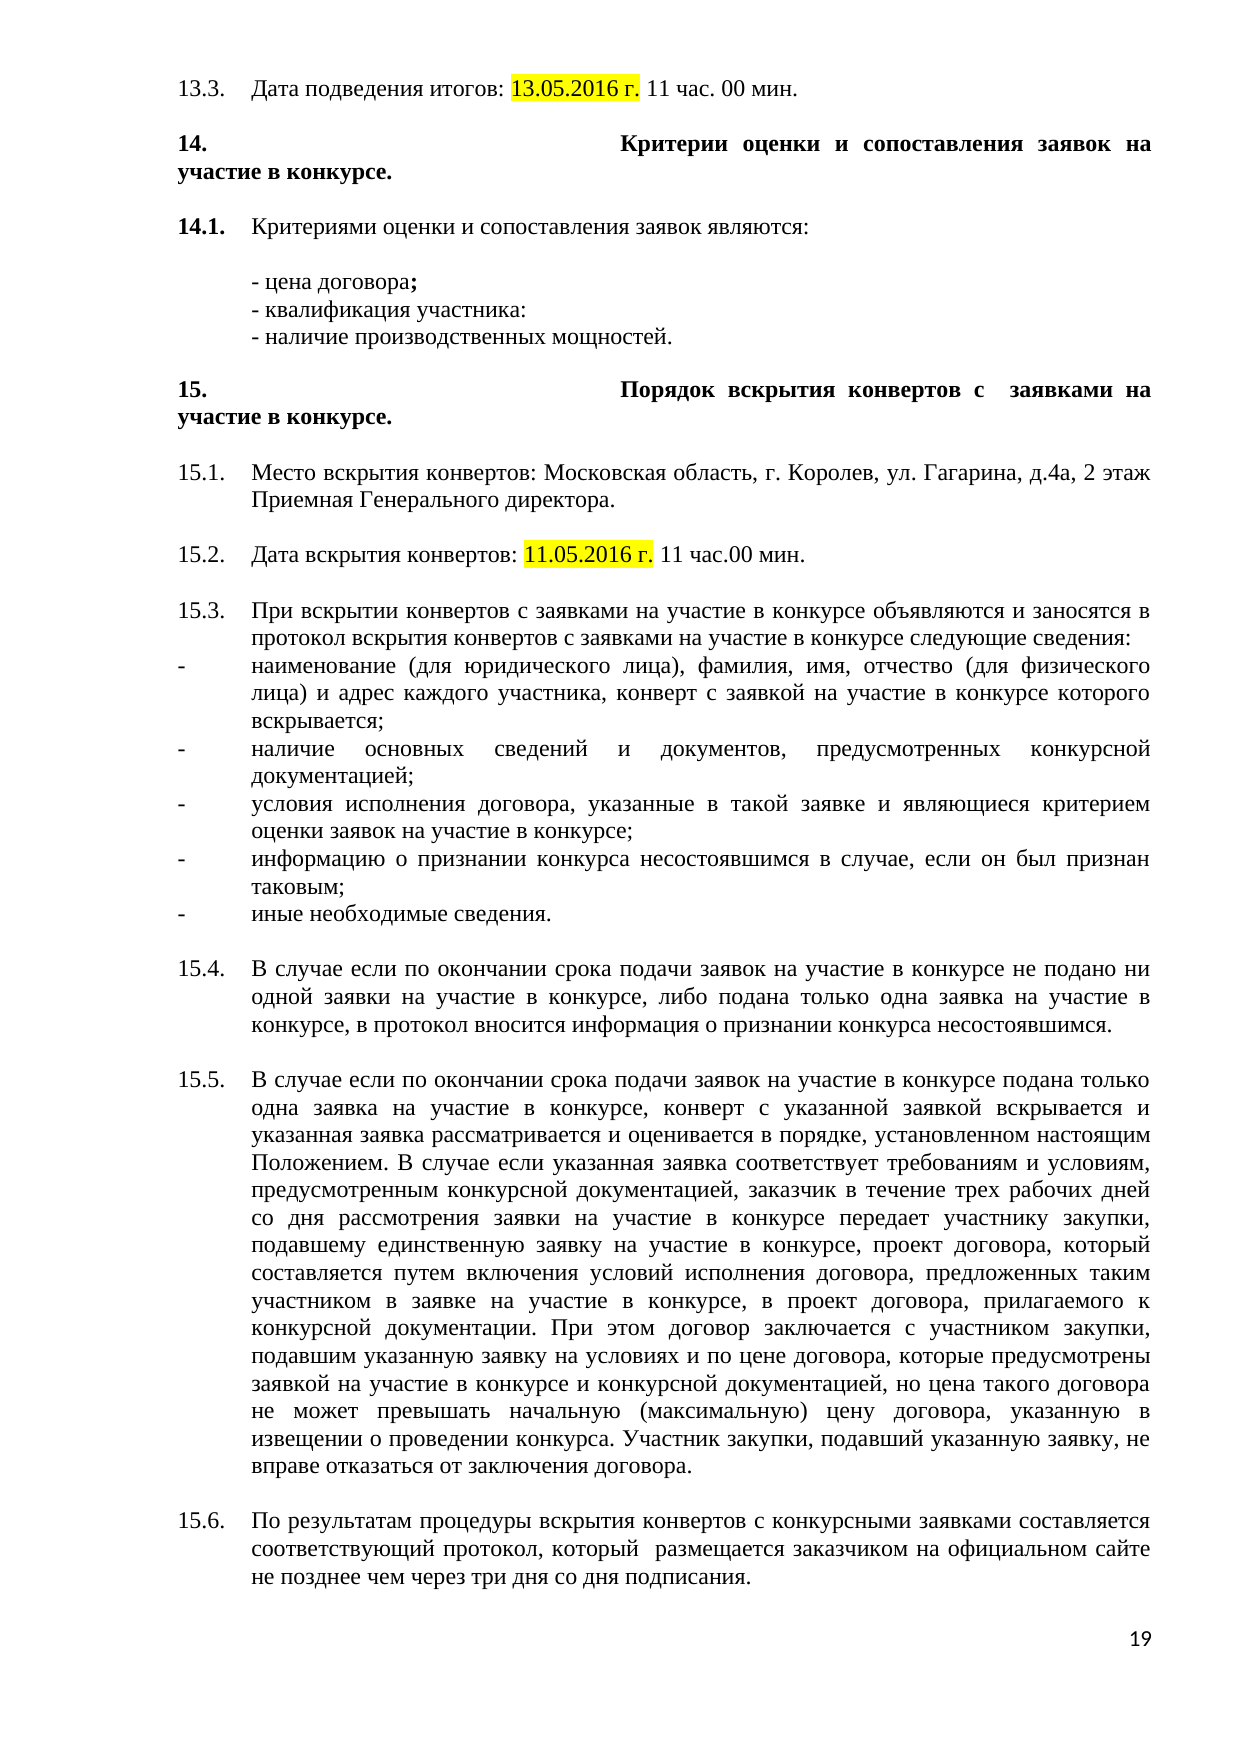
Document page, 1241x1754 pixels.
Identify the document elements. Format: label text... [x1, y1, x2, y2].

list При вскрытии конвертов с заявками на участие в конкурсе объявляются и заносятся в протокол вскрытия конвертов с заявками на участие в конкурсе следующие сведения: [177, 596, 1152, 651]
text - наличие производственных мощностей. [162, 322, 1152, 350]
list Порядок вскрытия конвертов с заявками на участие в конкурсе. [177, 375, 1152, 430]
list В случае если по окончании срока подачи заявок на участие в конкурсе не подано ни одной заявки на участие в конкурсе, либо подана только одна заявка на участие в конкурсе, в протокол вносится информация о признании конкурса несостоявшимся. [177, 954, 1152, 1037]
list - информацию о признании конкурса несостоявшимся в случае, если он был признан таковым; [177, 844, 1152, 899]
list - условия исполнения договора, указанные в такой заявке и являющиеся критерием оценки заявок на участие в конкурсе; [177, 789, 1152, 844]
list Дата вскрытия конвертов: 11.05.2016 г. 11 час.00 мин. [177, 540, 524, 568]
list Критерии оценки и сопоставления заявок на участие в конкурсе. [177, 129, 1152, 184]
list - наименование (для юридического лица), фамилия, имя, отчество (для физического лица) и адрес каждого участника, конверт с заявкой на участие в конкурсе которого вскрывается; [177, 651, 1152, 734]
list Дата подведения итогов: 13.05.2016 г. 11 час. 00 мин. [177, 74, 511, 101]
list - квалификация участника: [177, 295, 1152, 322]
list По результатам процедуры вскрытия конвертов с конкурсными заявками составляется соответствующий протокол, который размещается заказчиком на официальном сайте не позднее чем через три дня со дня подписания. [177, 1507, 1152, 1589]
list - наличие основных сведений и документов, предусмотренных конкурсной документацией; [177, 734, 1152, 789]
list - цена договора; [177, 267, 1152, 295]
list Критериями оценки и сопоставления заявок являются: [177, 212, 1152, 239]
list Дата подведения итогов: 13.05.2016 г. 11 час. 00 мин. [640, 74, 1152, 101]
list В случае если по окончании срока подачи заявок на участие в конкурсе подана только одна заявка на участие в конкурсе, конверт с указанной заявкой вскрывается и указанная заявка рассматривается и оценивается в порядке, установленном настоящим Положением. В случае если указанная заявка соответствует требованиям и условиям, предусмотренным конкурсной документацией, заказчик в течение трех рабочих дней со дня рассмотрения заявки на участие в конкурсе передает участнику закупки, подавшему единственную заявку на участие в конкурсе, проект договора, который составляется путем включения условий исполнения договора, предложенных таким участником в заявке на участие в конкурсе, в проект договора, прилагаемого к конкурсной документации. При этом договор заключается с участником закупки, подавшим указанную заявку на условиях и по цене договора, которые предусмотрены заявкой на участие в конкурсе и конкурсной документацией, но цена такого договора не может превышать начальную (максимальную) цену договора, указанную в извещении о проведении конкурса. Участник закупки, подавший указанную заявку, не вправе отказаться от заключения договора. [177, 1065, 1152, 1479]
list Дата вскрытия конвертов: 11.05.2016 г. 11 час.00 мин. [653, 540, 1152, 568]
list Место вскрытия конвертов: Московская область, г. Королев, ул. Гагарина, д.4а, 2 этаж Приемная Генерального директора. [177, 458, 1152, 513]
list - иные необходимые сведения. [177, 899, 1152, 927]
